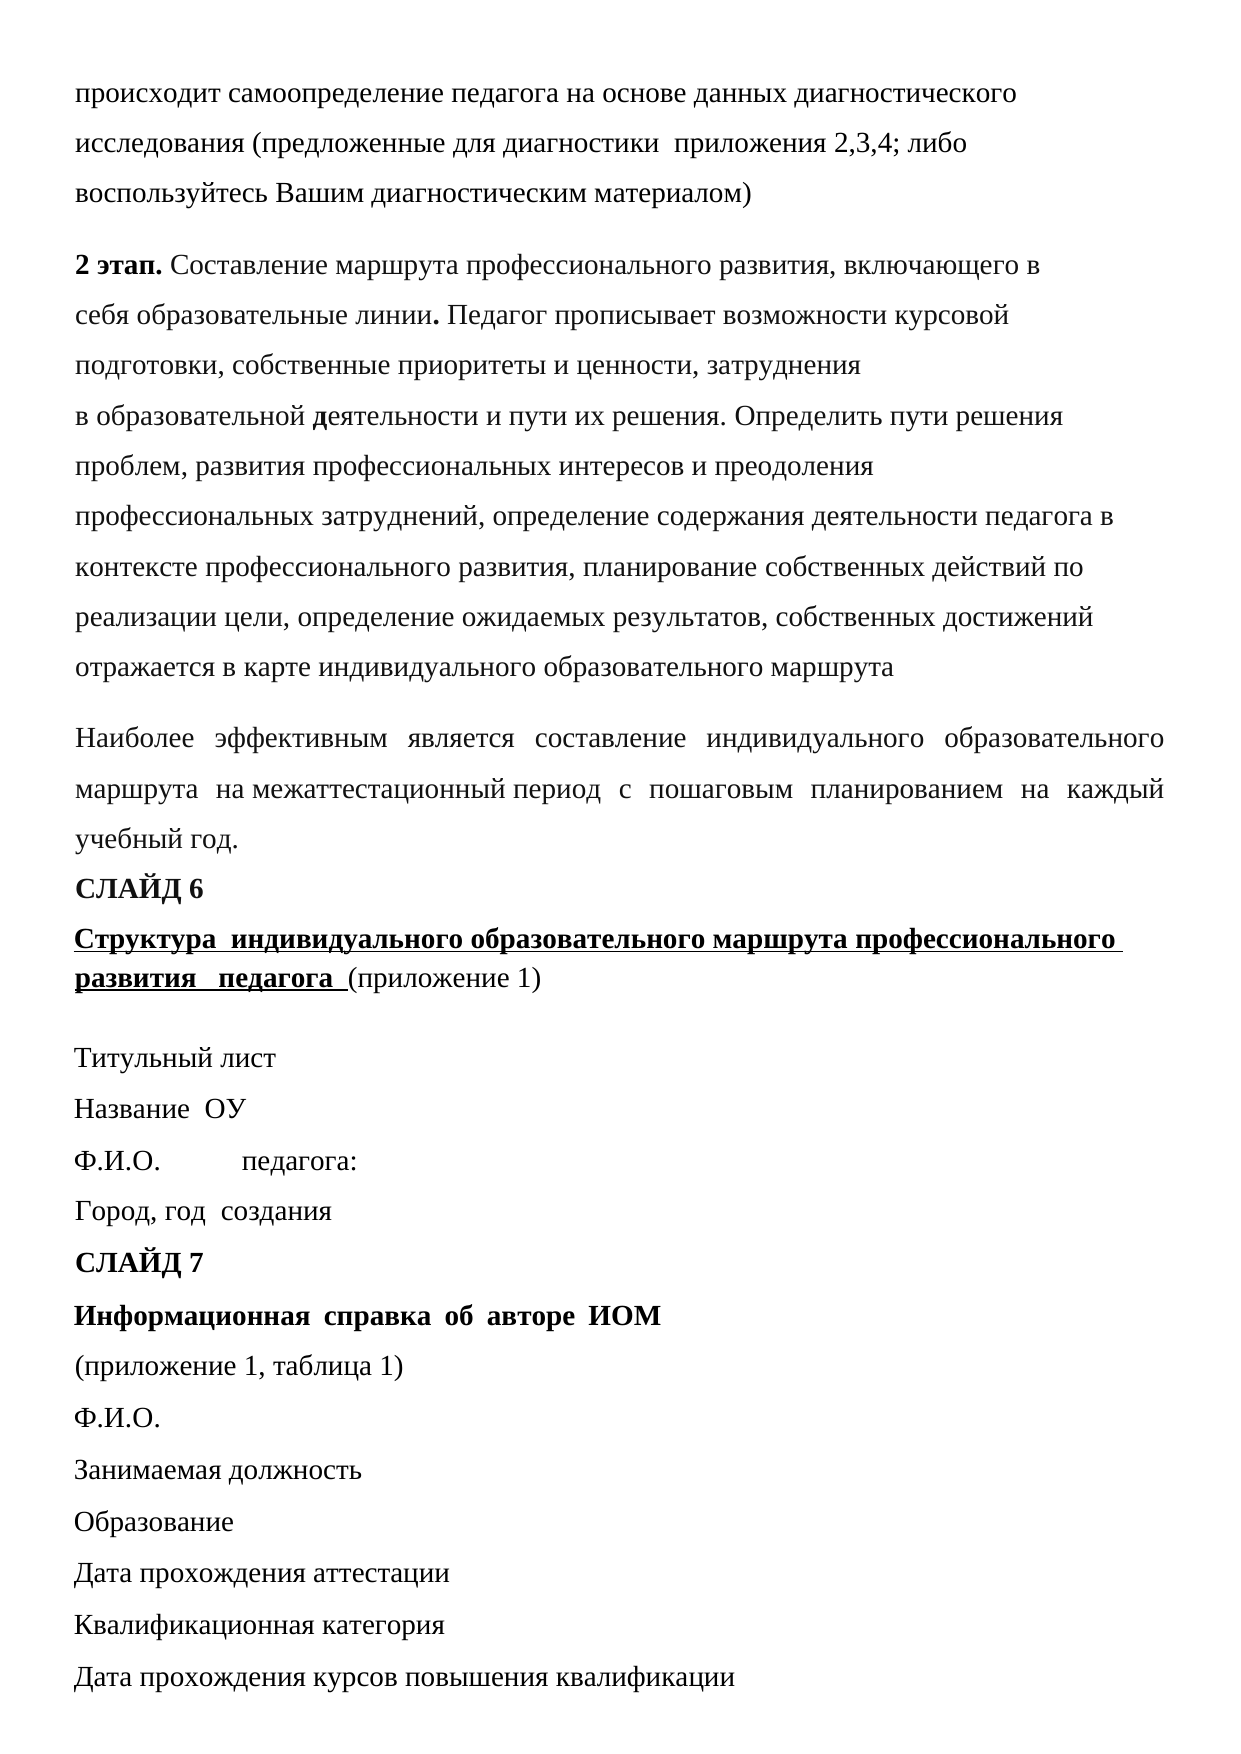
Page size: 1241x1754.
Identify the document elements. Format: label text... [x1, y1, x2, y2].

text СЛАЙД 7 [75, 1245, 1165, 1279]
text Занимаемая должность [73, 1452, 1165, 1486]
text Дата прохождения курсов повышения квалификации [73, 1659, 1165, 1693]
text Титульный лист [73, 1040, 1165, 1073]
text Образование [73, 1504, 1165, 1537]
text Наиболее эффективным является составление индивидуального образовательного маршрута на межаттестационный период с пошаговым планированием на каждый учебный год. [75, 720, 1165, 854]
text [75, 75, 1165, 209]
text Информационная справка об авторе ИОМ (приложение 1, таблица 1) [73, 1298, 662, 1382]
text Название ОУ [73, 1091, 1165, 1125]
text Дата прохождения аттестации [73, 1556, 1165, 1589]
text Ф.И.О. педагога: Город, год создания [73, 1143, 357, 1227]
text Структура индивидуального образовательного маршрута профессионального развития педагога (приложение 1) [73, 922, 1165, 994]
text 2 этап. Составление маршрута профессионального развития, включающего в себя образовательные линии. Педагог прописывает возможности курсовой подготовки, собственные приоритеты и ценности, затруднения в образовательной деятельности и пути их решения. Определить пути решения проблем, развития профессиональных интересов и преодоления профессиональных затруднений, определение содержания деятельности педагога в контексте профессионального развития, планирование собственных действий по реализации цели, определение ожидаемых результатов, собственных достижений отражается в карте индивидуального образовательного маршрута [75, 247, 1165, 683]
text СЛАЙД 6 [75, 871, 1165, 905]
text Квалификационная категория [73, 1607, 1165, 1641]
text Ф.И.О. [73, 1400, 662, 1434]
